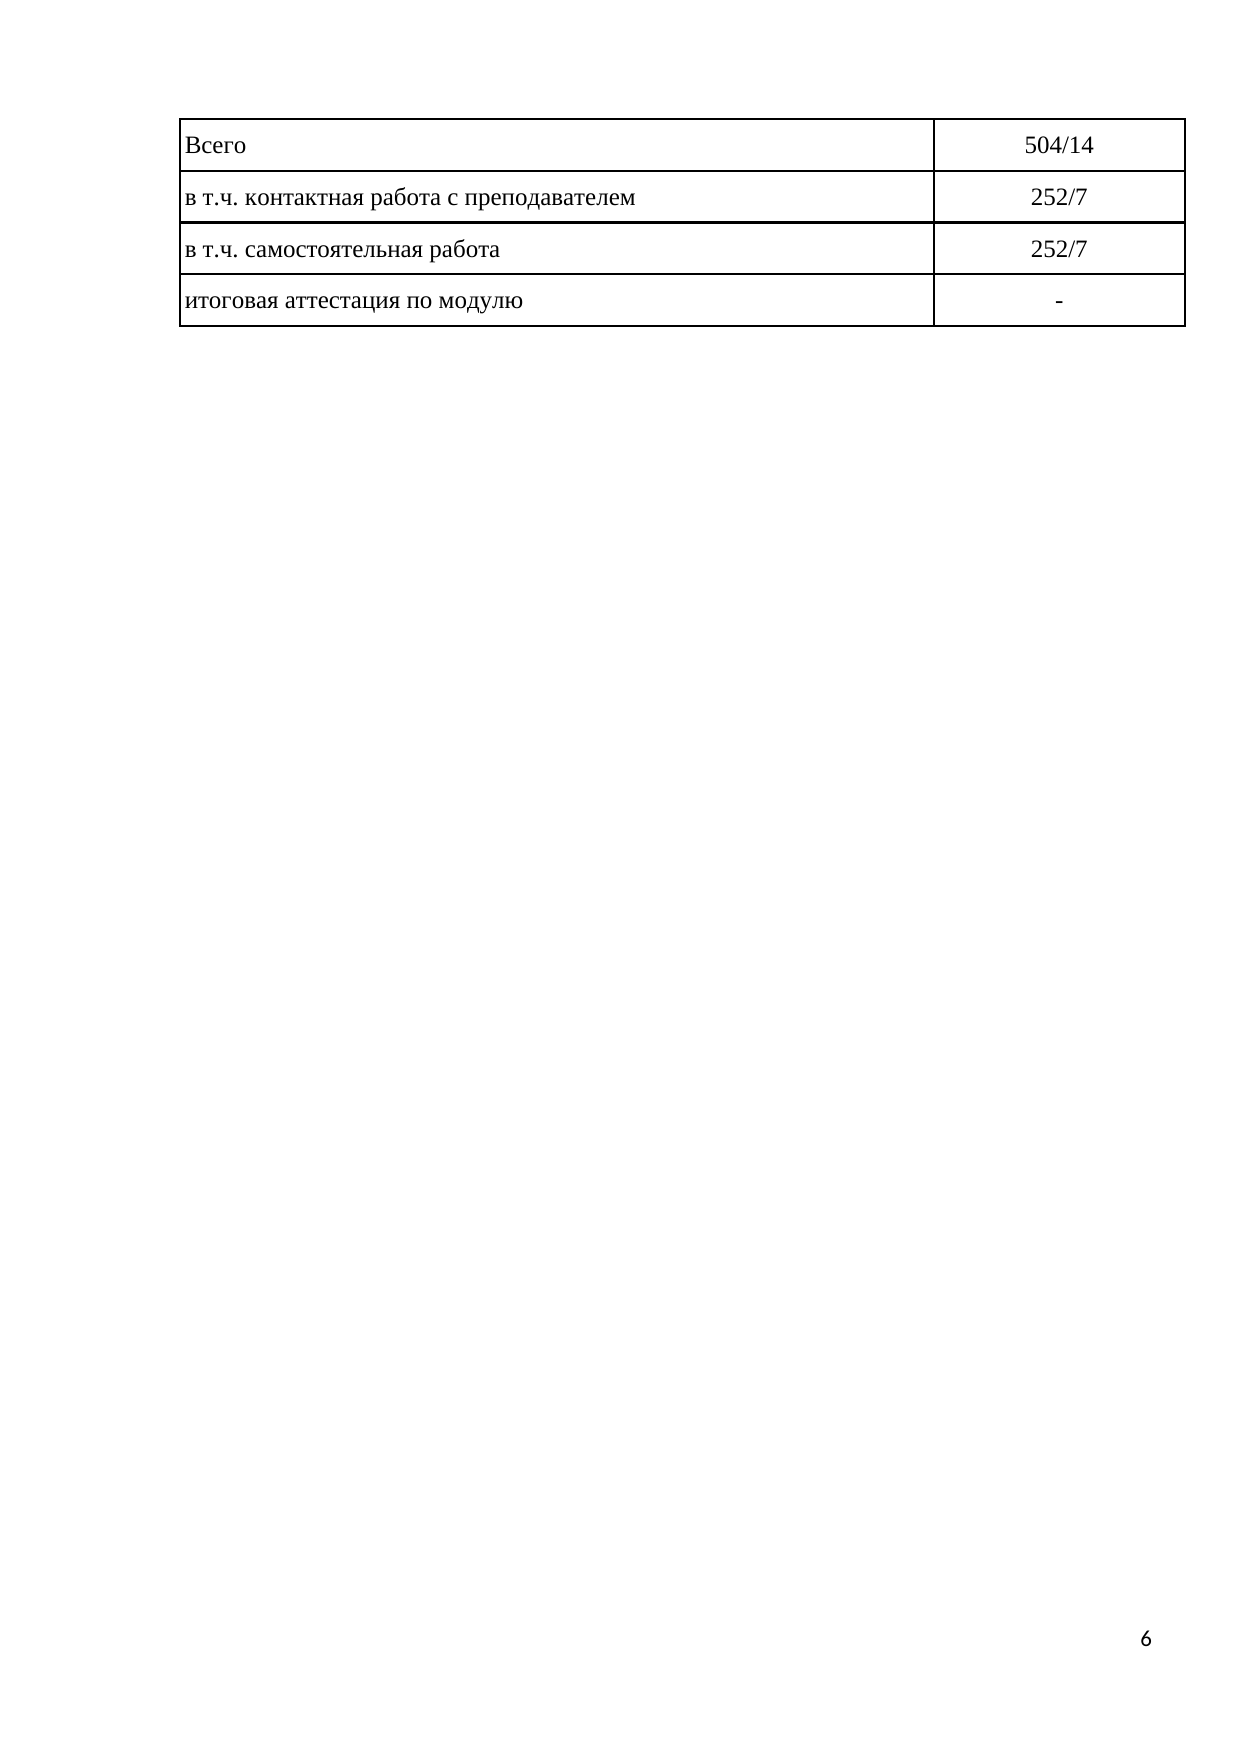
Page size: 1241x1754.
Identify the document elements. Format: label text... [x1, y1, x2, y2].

table_cell 252/7 [935, 224, 1184, 273]
table_cell в т.ч. контактная работа с преподавателем [181, 172, 933, 221]
table_cell в т.ч. самостоятельная работа [181, 224, 933, 273]
table_cell итоговая аттестация по модулю [181, 275, 933, 325]
table_cell Всего [181, 120, 933, 170]
table_cell 504/14 [935, 120, 1184, 170]
table_cell 252/7 [935, 172, 1184, 221]
table_cell - [935, 275, 1184, 325]
